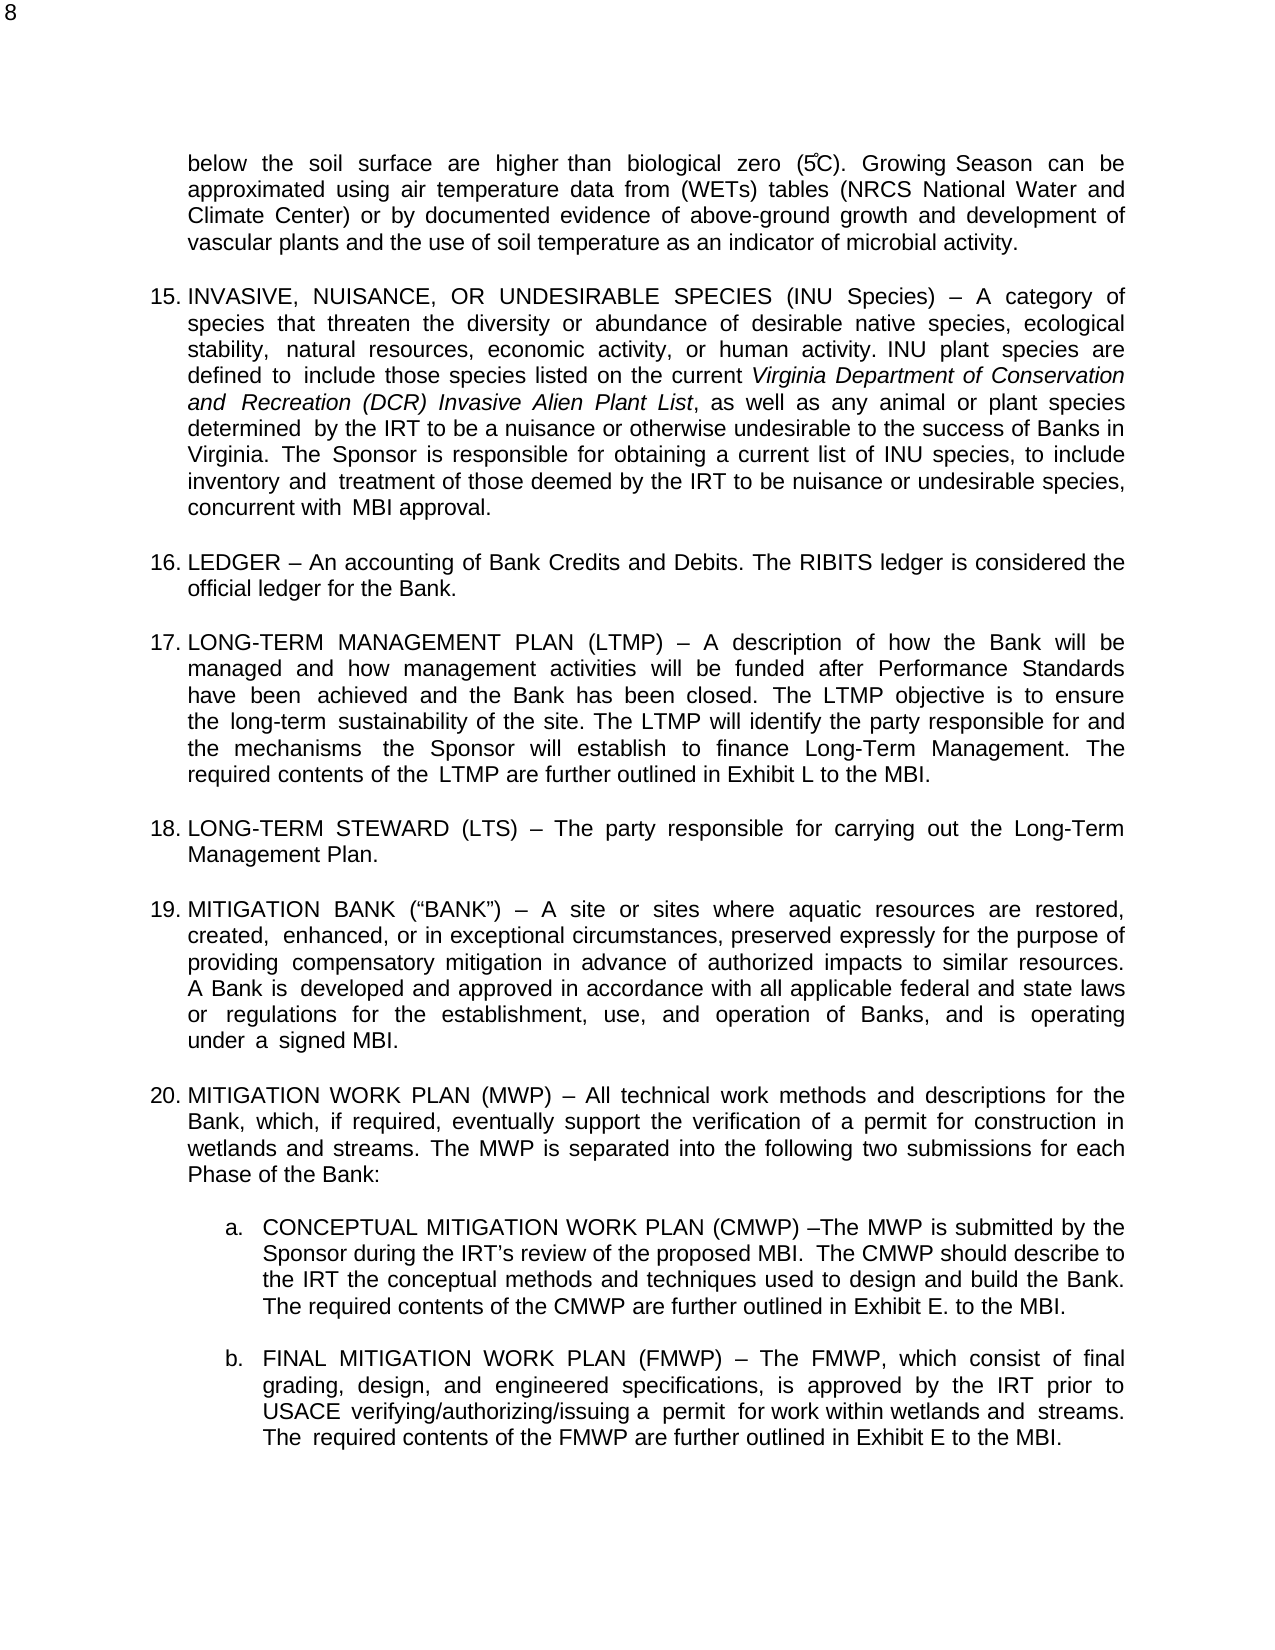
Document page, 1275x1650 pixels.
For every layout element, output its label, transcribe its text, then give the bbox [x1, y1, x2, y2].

list MITIGATION WORK PLAN (MWP) – All technical work methods and descriptions for the Bank, which, if required, eventually support the verification of a permit for construction in wetlands and streams. The MWP is separated into the following two submissions for each Phase of the Bank: [150, 1082, 1125, 1187]
list CONCEPTUAL MITIGATION WORK PLAN (CMWP) –The MWP is submitted by the Sponsor during the IRT’s review of the proposed MBI. The CMWP should describe to the IRT the conceptual methods and techniques used to design and build the Bank. The required contents of the CMWP are further outlined in Exhibit E. to the MBI. [225, 1213, 1125, 1319]
list LONG-TERM MANAGEMENT PLAN (LTMP) – A description of how the Bank will be managed and how management activities will be funded after Performance Standards have been achieved and the Bank has been closed. The LTMP objective is to ensure the long-term sustainability of the site. The LTMP will identify the party responsible for and the mechanisms the Sponsor will establish to finance Long-Term Management. The required contents of the LTMP are further outlined in Exhibit L to the MBI. [150, 629, 1125, 787]
text below the soil surface are higher than biological zero (5̊C). Growing Season can be approximated using air temperature data from (WETs) tables (NRCS National Water and Climate Center) or by documented evidence of above-ground growth and development of vascular plants and the use of soil temperature as an indicator of microbial activity. [187, 150, 1125, 255]
list INVASIVE, NUISANCE, OR UNDESIRABLE SPECIES (INU Species) – A category of species that threaten the diversity or abundance of desirable native species, ecological stability, natural resources, economic activity, or human activity. INU plant species are defined to include those species listed on the current Virginia Department of Conservation and Recreation (DCR) Invasive Alien Plant List, as well as any animal or plant species determined by the IRT to be a nuisance or otherwise undesirable to the success of Banks in Virginia. The Sponsor is responsible for obtaining a current list of INU species, to include inventory and treatment of those deemed by the IRT to be nuisance or undesirable species, concurrent with MBI approval. [150, 283, 1126, 521]
list FINAL MITIGATION WORK PLAN (FMWP) – The FMWP, which consist of final grading, design, and engineered specifications, is approved by the IRT prior to USACE verifying/authorizing/issuing a permit for work within wetlands and streams. The required contents of the FMWP are further outlined in Exhibit E to the MBI. [225, 1345, 1125, 1451]
list LONG-TERM STEWARD (LTS) – The party responsible for carrying out the Long-Term Management Plan. [150, 815, 1125, 868]
list LEDGER – An accounting of Bank Credits and Debits. The RIBITS ledger is considered the official ledger for the Bank. [150, 548, 1125, 601]
list MITIGATION BANK (“BANK”) – A site or sites where aquatic resources are restored, created, enhanced, or in exceptional circumstances, preserved expressly for the purpose of providing compensatory mitigation in advance of authorized impacts to similar resources. A Bank is developed and approved in accordance with all applicable federal and state laws or regulations for the establishment, use, and operation of Banks, and is operating under a signed MBI. [150, 896, 1125, 1054]
